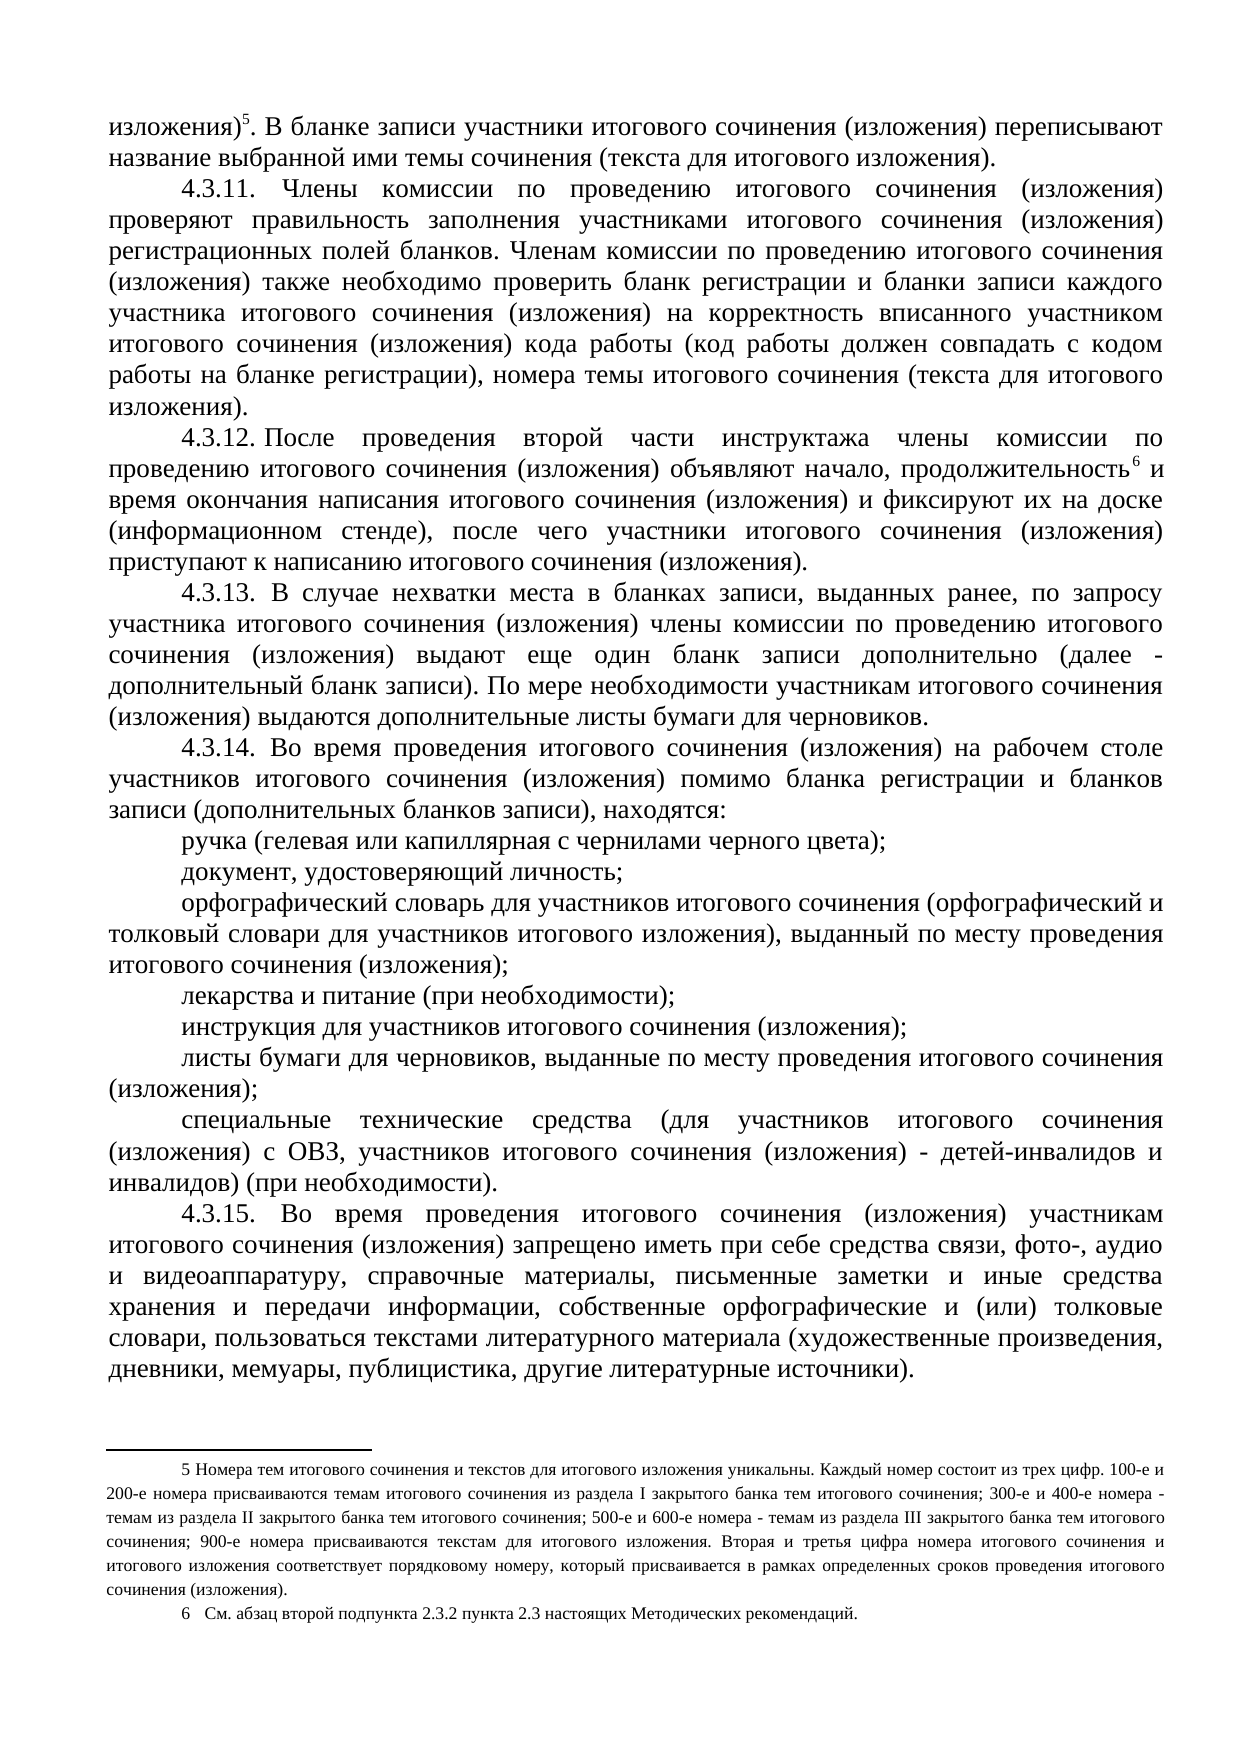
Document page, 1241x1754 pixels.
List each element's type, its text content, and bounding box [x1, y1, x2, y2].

text специальные технические средства (для участников итогового сочинения (изложения) с ОВЗ, участников итогового сочинения (изложения) - детей-инвалидов и инвалидов) (при необходимости). [108, 1104, 1164, 1197]
list Члены комиссии по проведению итогового сочинения (изложения) проверяют правильность заполнения участниками итогового сочинения (изложения) регистрационных полей бланков. Членам комиссии по проведению итогового сочинения (изложения) также необходимо проверить бланк регистрации и бланки записи каждого участника итогового сочинения (изложения) на корректность вписанного участником итогового сочинения (изложения) кода работы (код работы должен совпадать с кодом работы на бланке регистрации), номера темы итогового сочинения (текста для итогового изложения). [108, 173, 1164, 421]
text лекарства и питание (при необходимости); [108, 980, 1167, 1011]
list Во время проведения итогового сочинения (изложения) на рабочем столе участников итогового сочинения (изложения) помимо бланка регистрации и бланков записи (дополнительных бланков записи), находятся: [108, 732, 1164, 825]
text ручка (гелевая или капиллярная с чернилами черного цвета); [108, 825, 1167, 856]
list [108, 111, 1164, 173]
text орфографический словарь для участников итогового сочинения (орфографический и толковый словари для участников итогового изложения), выданный по месту проведения итогового сочинения (изложения); [108, 887, 1164, 980]
list После проведения второй части инструктажа члены комиссии по проведению итогового сочинения (изложения) объявляют начало, продолжительность и время окончания написания итогового сочинения (изложения) и фиксируют их на доске (информационном стенде), после чего участники итогового сочинения (изложения) приступают к написанию итогового сочинения (изложения). [108, 421, 1164, 576]
text документ, удостоверяющий личность; [108, 856, 1167, 887]
list Во время проведения итогового сочинения (изложения) участникам итогового сочинения (изложения) запрещено иметь при себе средства связи, фото-, аудио и видеоаппаратуру, справочные материалы, письменные заметки и иные средства хранения и передачи информации, собственные орфографические и (или) толковые словари, пользоваться текстами литературного материала (художественные произведения, дневники, мемуары, публицистика, другие литературные источники). [108, 1197, 1164, 1383]
text инструкция для участников итогового сочинения (изложения); [108, 1011, 1167, 1042]
list В случае нехватки места в бланках записи, выданных ранее, по запросу участника итогового сочинения (изложения) члены комиссии по проведению итогового сочинения (изложения) выдают еще один бланк записи дополнительно (далее - дополнительный бланк записи). По мере необходимости участникам итогового сочинения (изложения) выдаются дополнительные листы бумаги для черновиков. [108, 576, 1164, 732]
text листы бумаги для черновиков, выданные по месту проведения итогового сочинения (изложения); [108, 1042, 1164, 1104]
